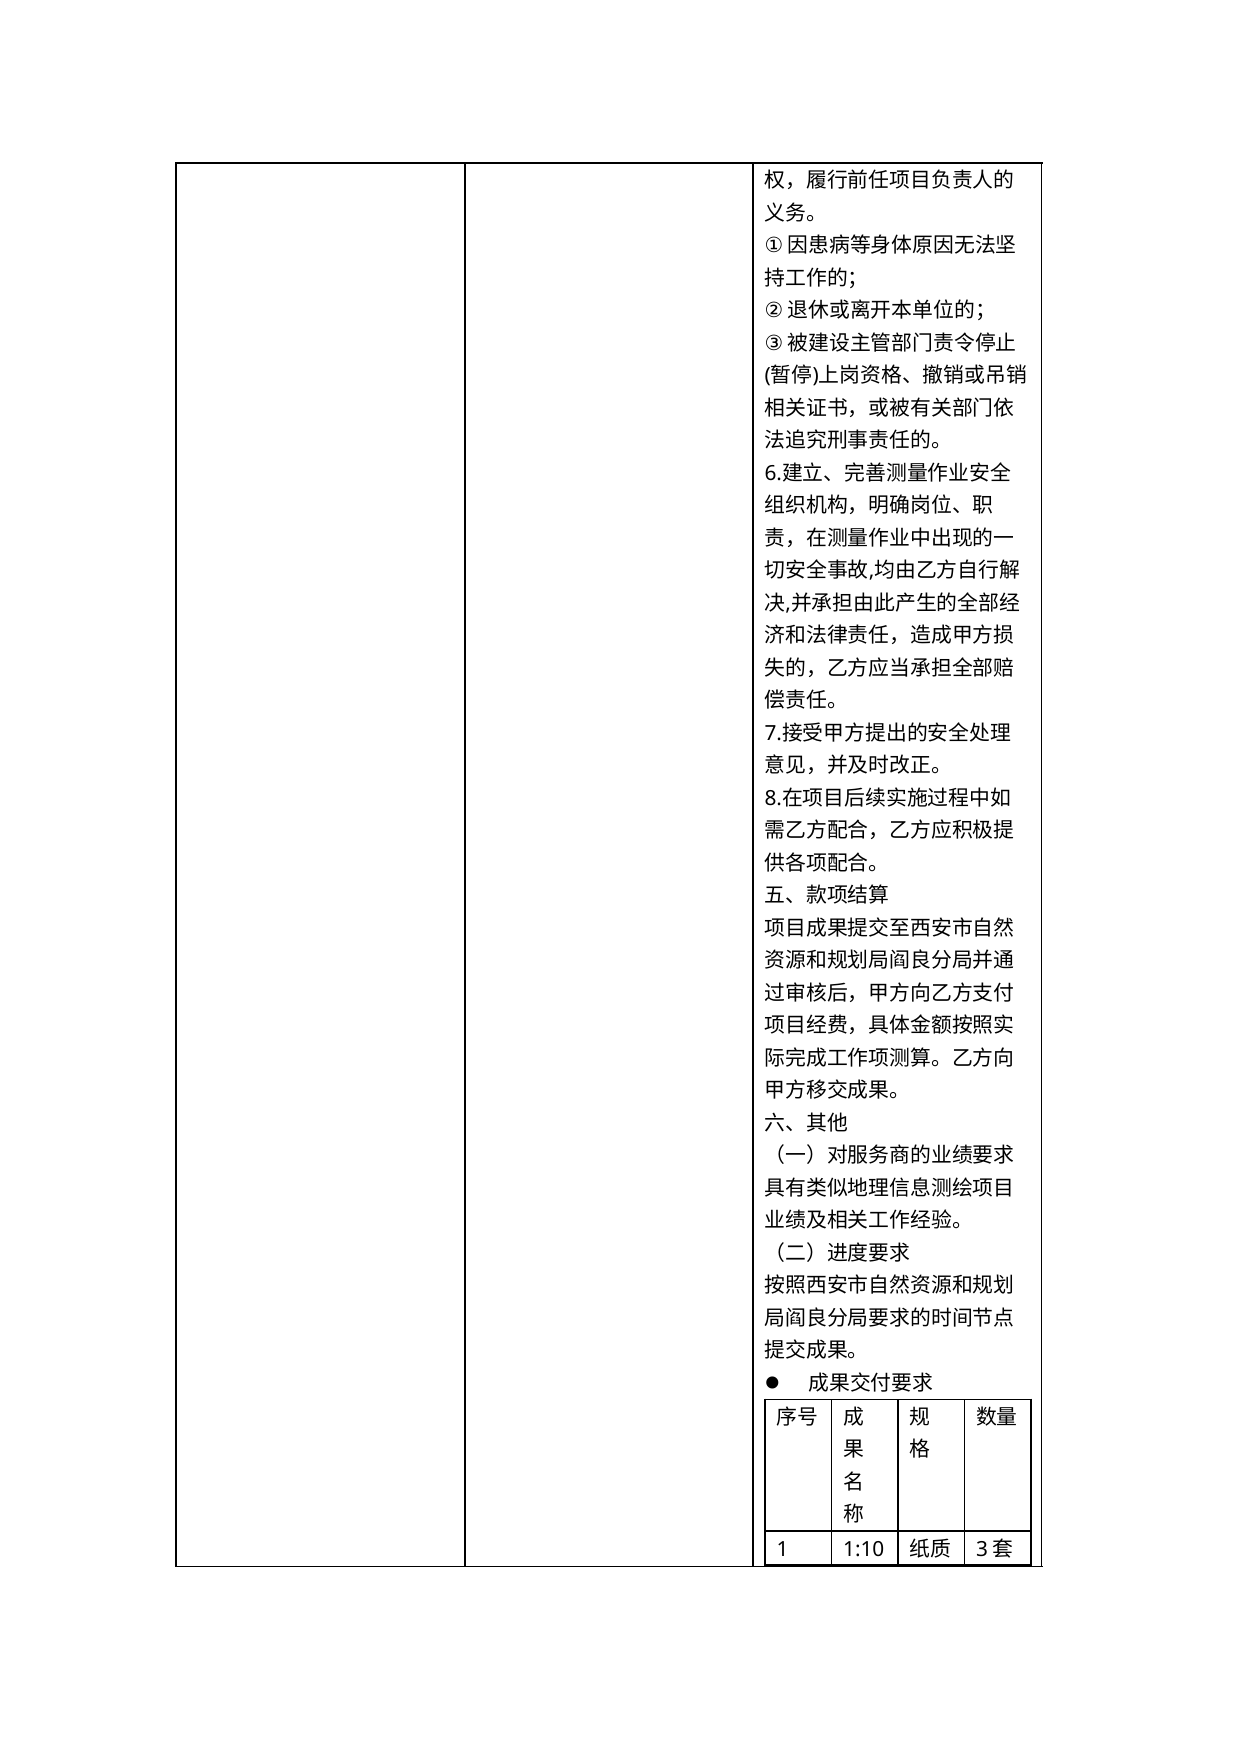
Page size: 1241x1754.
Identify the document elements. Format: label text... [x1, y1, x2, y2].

table_cell [466, 164, 752, 1566]
table_cell 1 [177, 164, 464, 1566]
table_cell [754, 164, 1041, 1566]
